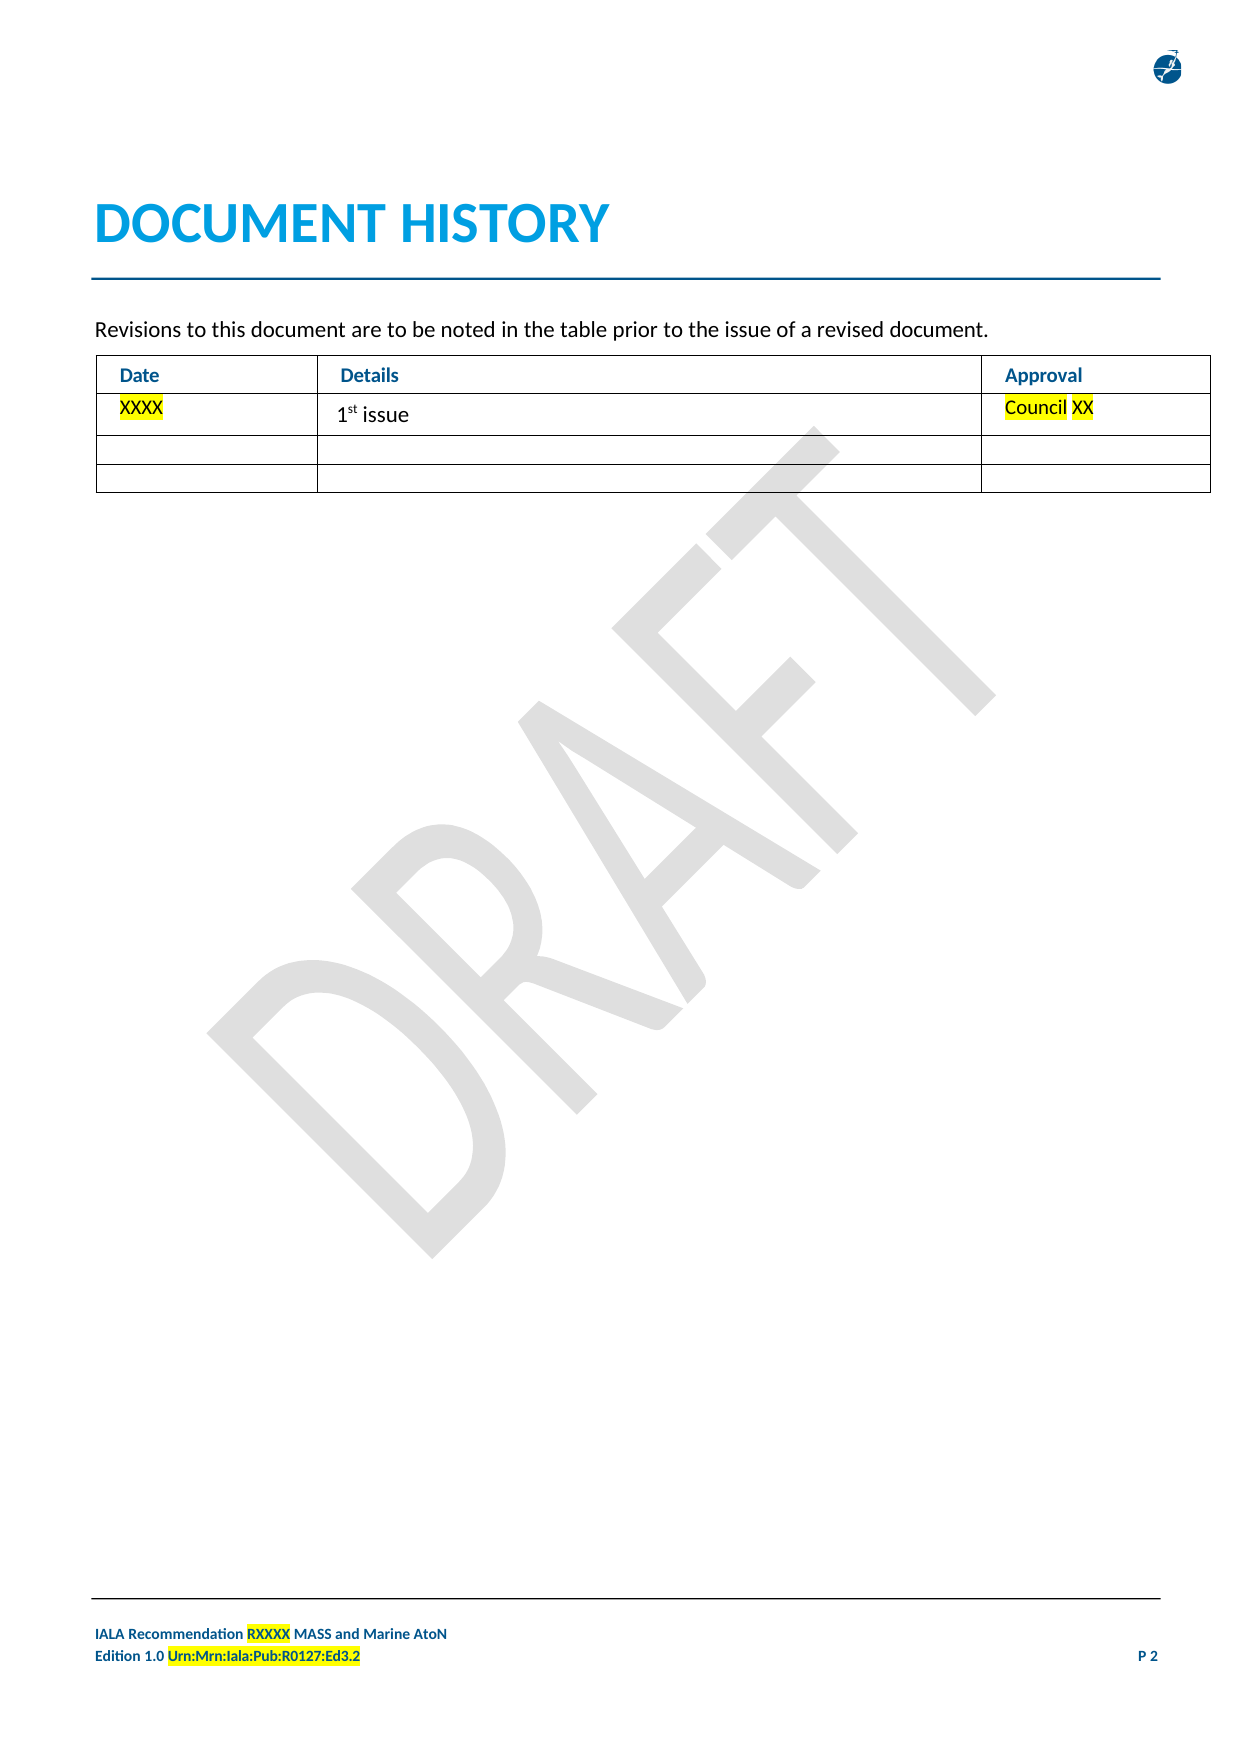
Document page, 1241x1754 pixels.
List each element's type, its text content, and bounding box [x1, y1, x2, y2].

text DOCUMENT HISTORY [94, 186, 1221, 257]
table_cell XXXX [97, 394, 317, 435]
table_cell 1st issue [318, 394, 981, 435]
table_header Approval [982, 356, 1210, 393]
table_header Date [97, 356, 317, 393]
table_cell [97, 465, 317, 492]
table_cell [97, 436, 317, 463]
table_header Details [318, 356, 981, 393]
picture [1153, 50, 1182, 84]
text Revisions to this document are to be noted in the table prior to the issue of a revised document. [94, 315, 1221, 343]
table_cell [318, 465, 981, 492]
table_cell Council XX [982, 394, 1210, 435]
table_cell [982, 465, 1210, 492]
table_cell [982, 436, 1210, 463]
table_cell [318, 436, 981, 463]
